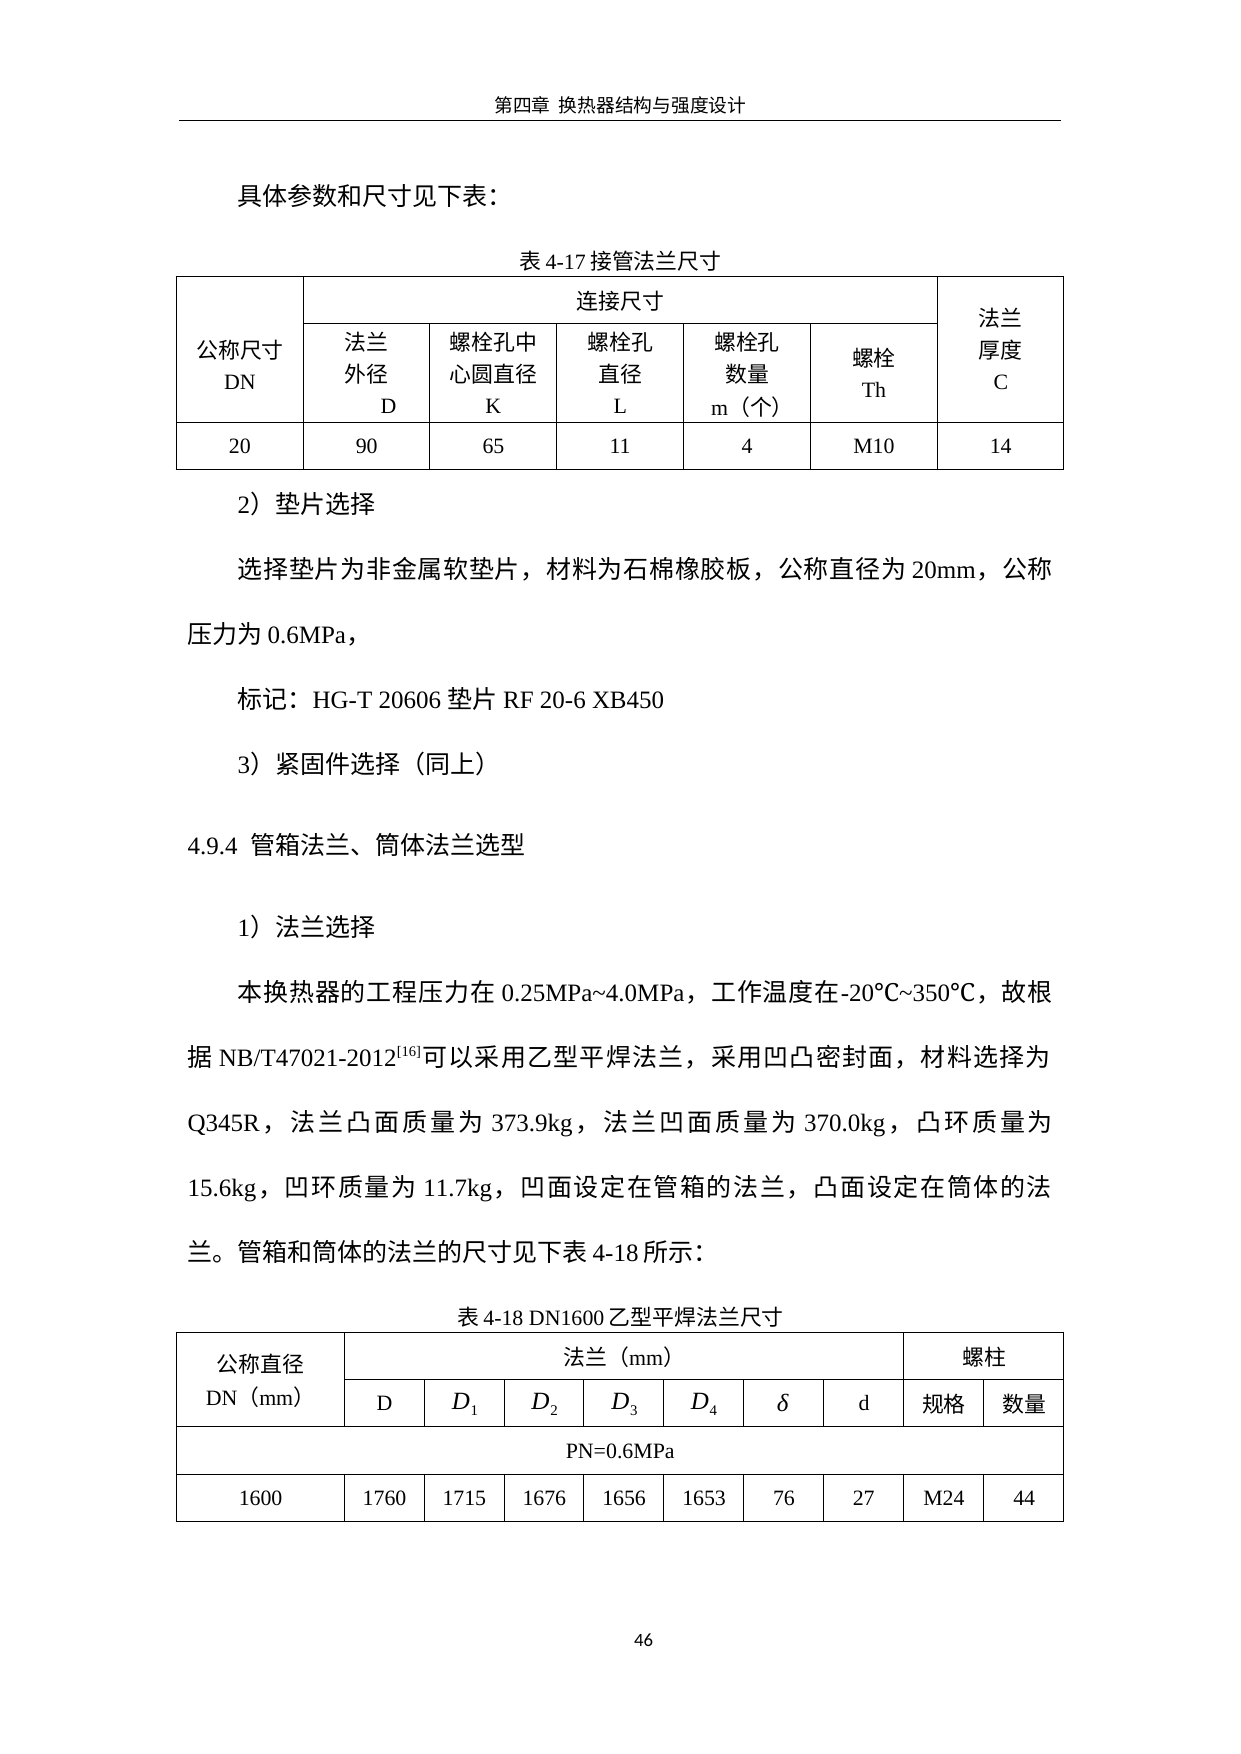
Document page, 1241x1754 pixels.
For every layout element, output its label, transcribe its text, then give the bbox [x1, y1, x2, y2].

text 表4-18 DN1600乙型平焊法兰尺寸 [187, 1299, 1053, 1332]
table_cell 规格 [904, 1380, 983, 1426]
table_cell 1600 [177, 1475, 344, 1521]
table_cell 螺栓孔 直径 L [557, 324, 683, 422]
table_cell 44 [984, 1475, 1063, 1521]
table_cell 27 [824, 1475, 903, 1521]
table_header 法兰（mm） [345, 1333, 903, 1379]
table_cell 1715 [425, 1475, 504, 1521]
table_cell 1676 [505, 1475, 583, 1521]
table_cell PN=0.6MPa [177, 1427, 1063, 1473]
list 1）法兰选择 [187, 893, 1053, 958]
table_cell 螺栓孔 数量 m（个） [684, 324, 810, 422]
list 具体参数和尺寸见下表： [187, 162, 1053, 227]
table_cell D [345, 1380, 424, 1426]
list 选择垫片为非金属软垫片，材料为石棉橡胶板，公称直径为20mm，公称压力为0.6MPa， [187, 535, 1053, 665]
table_cell 76 [744, 1475, 823, 1521]
table_cell 螺栓孔中 心圆直径 K [430, 324, 556, 422]
table_cell 法兰 外径 D [304, 324, 429, 422]
table_cell 1760 [345, 1475, 424, 1521]
table_cell 4 [684, 423, 810, 469]
table_header 法兰 厚度 C [938, 277, 1063, 422]
table_cell [664, 1380, 743, 1426]
table_cell [584, 1380, 663, 1426]
list 3）紧固件选择（同上） [187, 730, 1053, 795]
table_cell 65 [430, 423, 556, 469]
table_cell [425, 1380, 504, 1426]
table_cell 数量 [984, 1380, 1063, 1426]
table_cell 20 [177, 423, 303, 469]
list 表4-17接管法兰尺寸 [187, 243, 1053, 276]
table_header 连接尺寸 [304, 277, 937, 323]
table_cell 11 [557, 423, 683, 469]
table_cell 螺栓 Th [811, 324, 937, 422]
table_cell 1653 [664, 1475, 743, 1521]
table_cell [505, 1380, 583, 1426]
table_cell 90 [304, 423, 429, 469]
table_header 公称直径DN（mm） [177, 1333, 344, 1426]
list 2）垫片选择 [187, 470, 1053, 535]
table_cell M10 [811, 423, 937, 469]
list 4.9.4 管箱法兰、筒体法兰选型 [187, 811, 1053, 876]
table_cell [744, 1380, 823, 1426]
table_header 螺柱 [904, 1333, 1063, 1379]
table_cell d [824, 1380, 903, 1426]
table_header 公称尺寸 DN [177, 277, 303, 422]
table_cell 1656 [584, 1475, 663, 1521]
table_cell 14 [938, 423, 1063, 469]
list 标记：HG-T 20606 垫片 RF 20-6 XB450 [187, 665, 1053, 730]
table_cell M24 [904, 1475, 983, 1521]
list 本换热器的工程压力在0.25MPa~4.0MPa，工作温度在-20℃~350℃，故根据NB/T47021-2012[16]可以采用乙型平焊法兰，采用凹凸密封面，材料选择为Q345R，法兰凸面质量为373.9kg，法兰凹面质量为370.0kg，凸环质量为15.6kg，凹环质量为11.7kg，凹面设定在管箱的法兰，凸面设定在筒体的法兰。管箱和筒体的法兰的尺寸见下表4-18所示： [187, 958, 1053, 1283]
